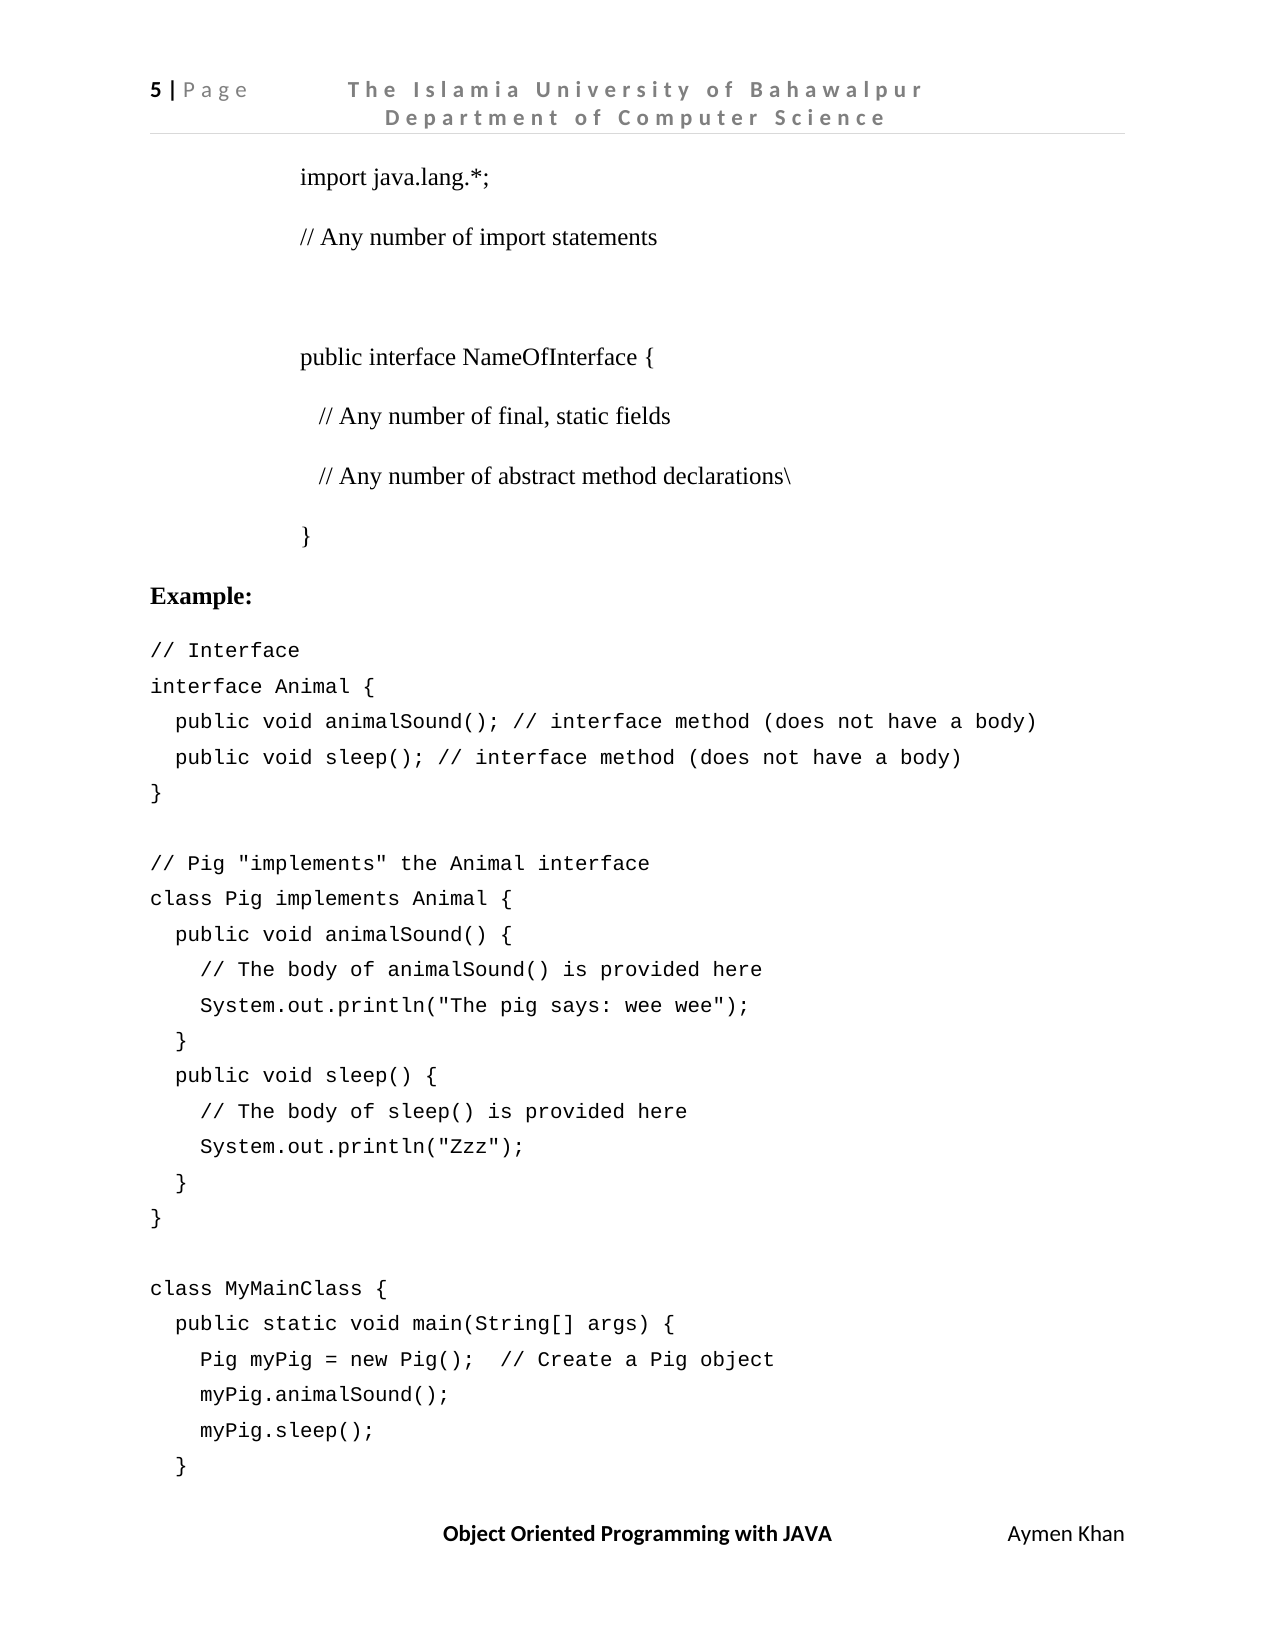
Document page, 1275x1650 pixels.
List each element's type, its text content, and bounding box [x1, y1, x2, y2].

text } [150, 1207, 1125, 1231]
text System.out.println("The pig says: wee wee"); [150, 995, 1125, 1018]
text public void sleep(); // interface method (does not have a body) [150, 747, 1125, 770]
text // Pig "implements" the Animal interface [150, 853, 1125, 877]
text public void animalSound() { [150, 924, 1125, 947]
text // Any number of import statements [300, 222, 1125, 251]
text public interface NameOfInterface { [300, 342, 1125, 370]
text class MyMainClass { [150, 1278, 1125, 1302]
text } [150, 1172, 1125, 1195]
text myPig.sleep(); [150, 1420, 1125, 1443]
text } [300, 521, 1125, 550]
text interface Animal { [150, 676, 1125, 699]
text // Any number of final, static fields [300, 401, 1125, 430]
text // The body of sleep() is provided here [150, 1101, 1125, 1124]
text public void animalSound(); // interface method (does not have a body) [150, 711, 1125, 735]
text myPig.animalSound(); [150, 1384, 1125, 1408]
text Example: [150, 581, 1125, 609]
text import java.lang.*; [300, 162, 1125, 191]
text // The body of animalSound() is provided here [150, 959, 1125, 983]
text } [150, 1030, 1125, 1054]
text class Pig implements Animal { [150, 888, 1125, 912]
text // Interface [150, 641, 1125, 664]
text } [150, 1455, 1125, 1479]
text // Any number of abstract method declarations\ [300, 461, 1125, 490]
text public void sleep() { [150, 1066, 1125, 1089]
text Pig myPig = new Pig(); // Create a Pig object [150, 1349, 1125, 1372]
text } [150, 782, 1125, 806]
text System.out.println("Zzz"); [150, 1136, 1125, 1160]
text public static void main(String[] args) { [150, 1313, 1125, 1337]
